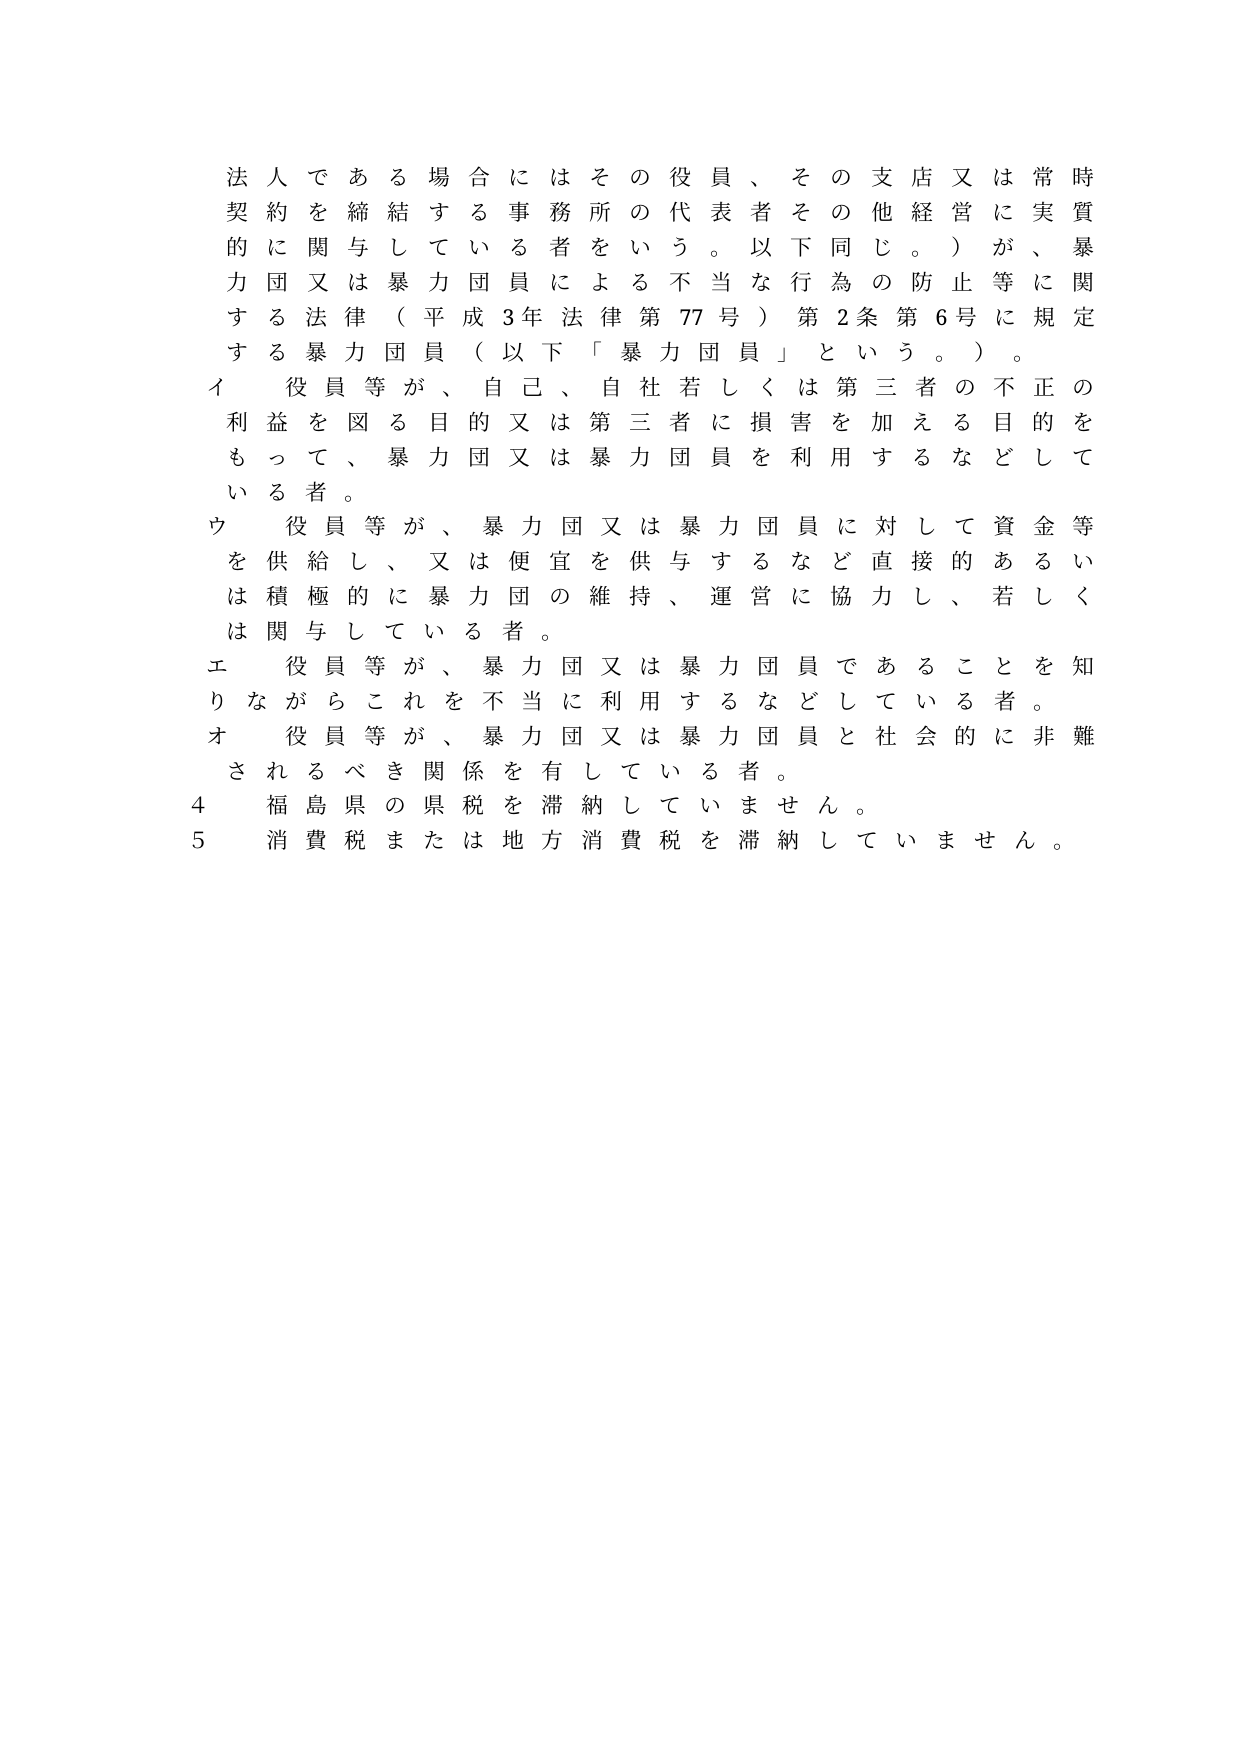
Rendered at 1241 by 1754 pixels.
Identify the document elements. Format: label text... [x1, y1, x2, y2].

text ５ 消費税または地方消費税を滞納していません。 [187, 822, 1112, 857]
text ウ 役員等が、暴力団又は暴力団員に対して資金等を供給し、又は便宜を供与するなど直接的あるいは積極的に暴力団の維持、運営に協力し、若しくは関与している者。 [207, 508, 1112, 647]
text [207, 159, 1112, 368]
text ４ 福島県の県税を滞納していません。 [187, 787, 1112, 822]
text オ 役員等が、暴力団又は暴力団員と社会的に非難されるべき関係を有している者。 [207, 717, 1112, 787]
text エ 役員等が、暴力団又は暴力団員であることを知りながらこれを不当に利用するなどしている者。 [207, 647, 1112, 717]
text イ 役員等が、自己、自社若しくは第三者の不正の利益を図る目的又は第三者に損害を加える目的をもって、暴力団又は暴力団員を利用するなどしている者。 [207, 368, 1112, 508]
